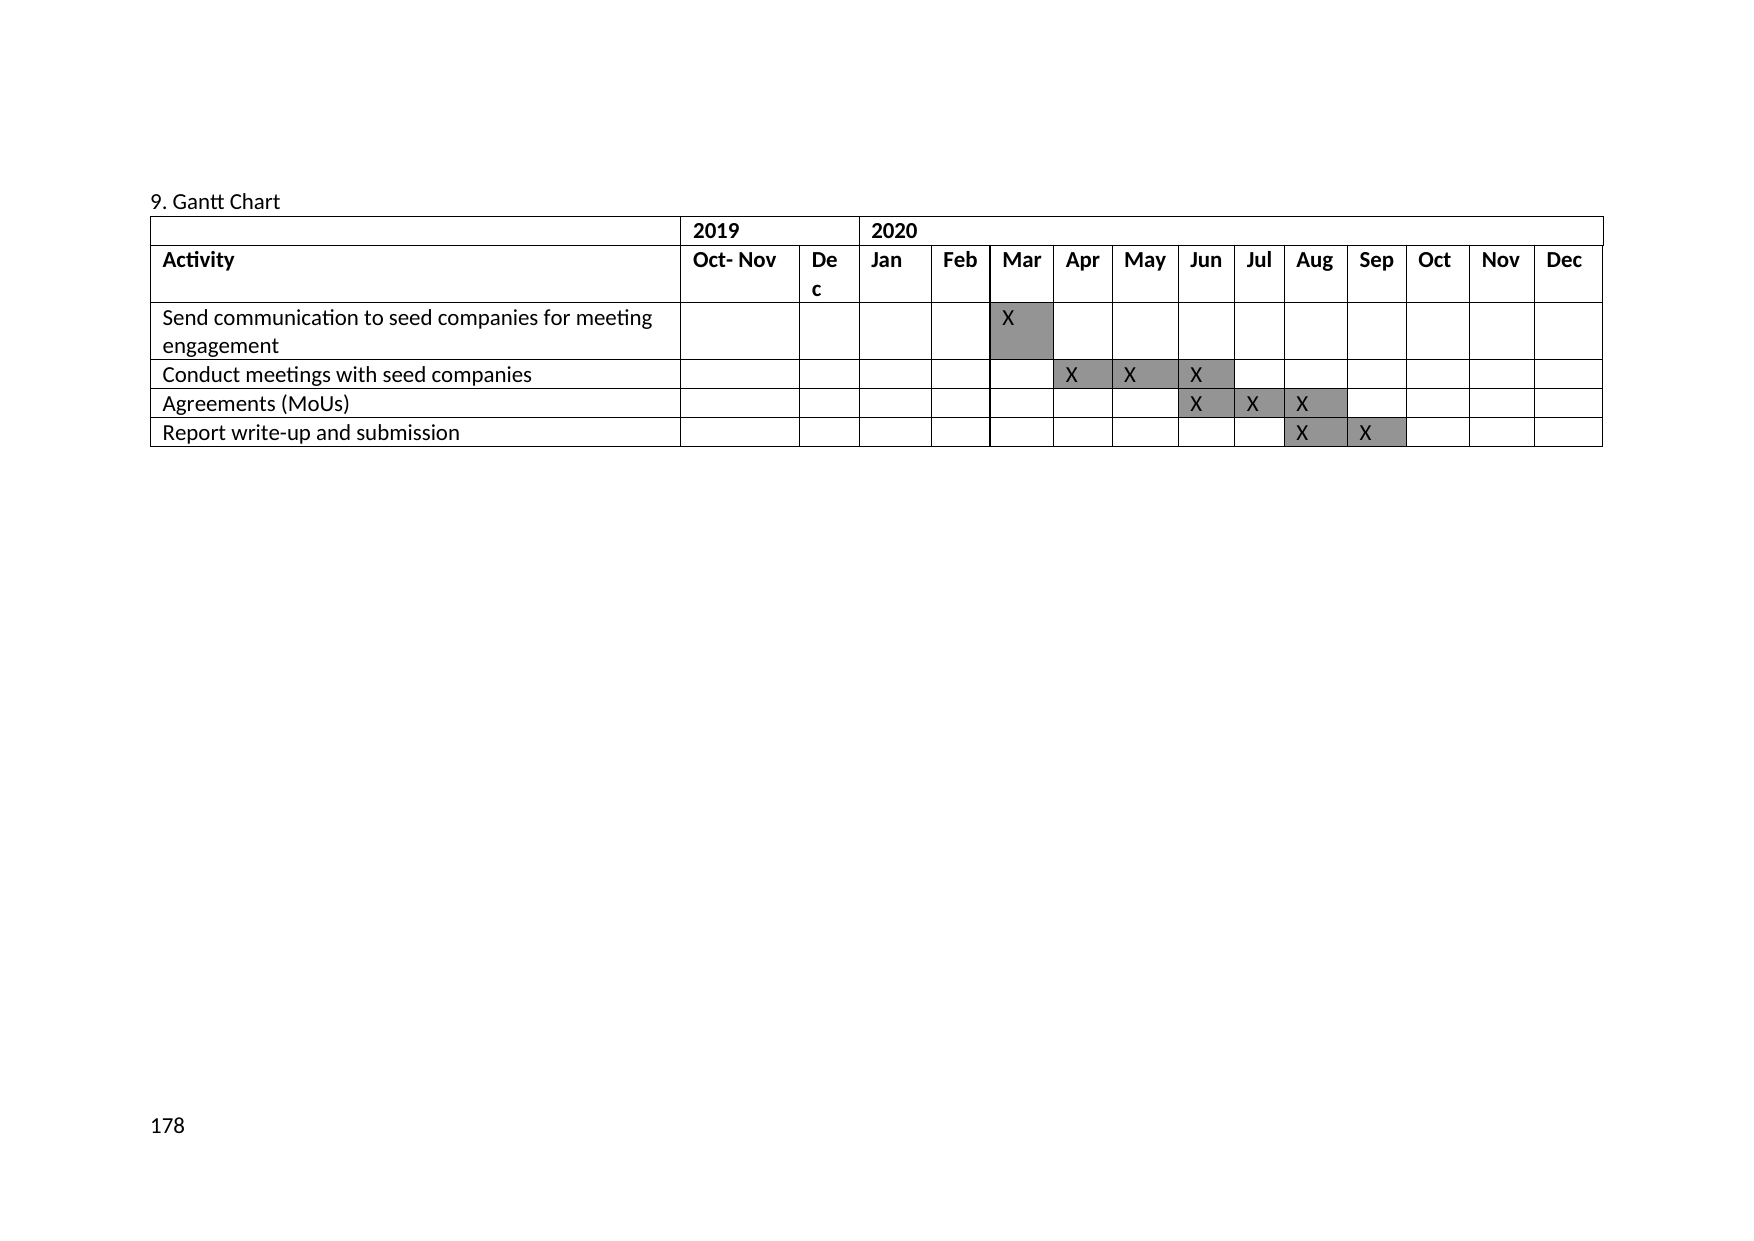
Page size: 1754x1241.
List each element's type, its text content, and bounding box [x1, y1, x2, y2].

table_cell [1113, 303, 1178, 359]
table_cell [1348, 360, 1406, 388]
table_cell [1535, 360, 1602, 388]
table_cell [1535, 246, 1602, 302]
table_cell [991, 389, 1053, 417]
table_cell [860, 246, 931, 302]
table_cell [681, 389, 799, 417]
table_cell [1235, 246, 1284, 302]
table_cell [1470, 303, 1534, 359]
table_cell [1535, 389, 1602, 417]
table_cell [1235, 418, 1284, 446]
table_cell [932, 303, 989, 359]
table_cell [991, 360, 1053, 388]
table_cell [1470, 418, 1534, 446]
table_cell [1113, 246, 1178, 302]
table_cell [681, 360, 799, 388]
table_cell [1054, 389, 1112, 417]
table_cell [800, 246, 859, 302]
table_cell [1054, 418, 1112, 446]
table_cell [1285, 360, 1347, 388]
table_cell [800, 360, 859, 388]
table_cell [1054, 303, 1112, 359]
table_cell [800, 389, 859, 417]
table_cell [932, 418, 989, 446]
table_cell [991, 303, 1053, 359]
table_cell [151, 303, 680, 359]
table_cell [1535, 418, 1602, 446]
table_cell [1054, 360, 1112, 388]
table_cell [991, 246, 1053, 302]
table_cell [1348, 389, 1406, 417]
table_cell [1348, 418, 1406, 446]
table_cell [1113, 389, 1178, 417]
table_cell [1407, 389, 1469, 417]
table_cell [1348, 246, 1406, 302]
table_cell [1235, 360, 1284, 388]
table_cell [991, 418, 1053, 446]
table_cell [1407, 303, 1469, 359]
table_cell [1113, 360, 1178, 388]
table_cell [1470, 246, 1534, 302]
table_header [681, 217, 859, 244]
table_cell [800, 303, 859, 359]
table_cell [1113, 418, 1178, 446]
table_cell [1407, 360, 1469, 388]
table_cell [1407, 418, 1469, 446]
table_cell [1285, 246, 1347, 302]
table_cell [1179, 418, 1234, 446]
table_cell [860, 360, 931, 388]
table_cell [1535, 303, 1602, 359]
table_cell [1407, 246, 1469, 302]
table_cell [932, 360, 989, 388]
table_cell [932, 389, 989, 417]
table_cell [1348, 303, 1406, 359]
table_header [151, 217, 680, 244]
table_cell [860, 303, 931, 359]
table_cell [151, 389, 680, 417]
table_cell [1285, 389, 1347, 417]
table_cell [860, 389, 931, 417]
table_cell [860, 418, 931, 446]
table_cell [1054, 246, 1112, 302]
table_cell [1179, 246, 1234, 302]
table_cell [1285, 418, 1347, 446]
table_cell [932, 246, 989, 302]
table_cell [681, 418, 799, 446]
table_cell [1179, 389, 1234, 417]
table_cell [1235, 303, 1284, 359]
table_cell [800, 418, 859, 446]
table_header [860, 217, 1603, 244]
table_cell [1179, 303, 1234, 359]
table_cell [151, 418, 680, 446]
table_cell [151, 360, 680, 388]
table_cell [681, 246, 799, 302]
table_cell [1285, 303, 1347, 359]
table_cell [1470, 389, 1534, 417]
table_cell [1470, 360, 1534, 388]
text 9. Gantt Chart [150, 187, 1604, 216]
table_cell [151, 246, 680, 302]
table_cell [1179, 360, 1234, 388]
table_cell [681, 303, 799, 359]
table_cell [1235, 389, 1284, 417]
